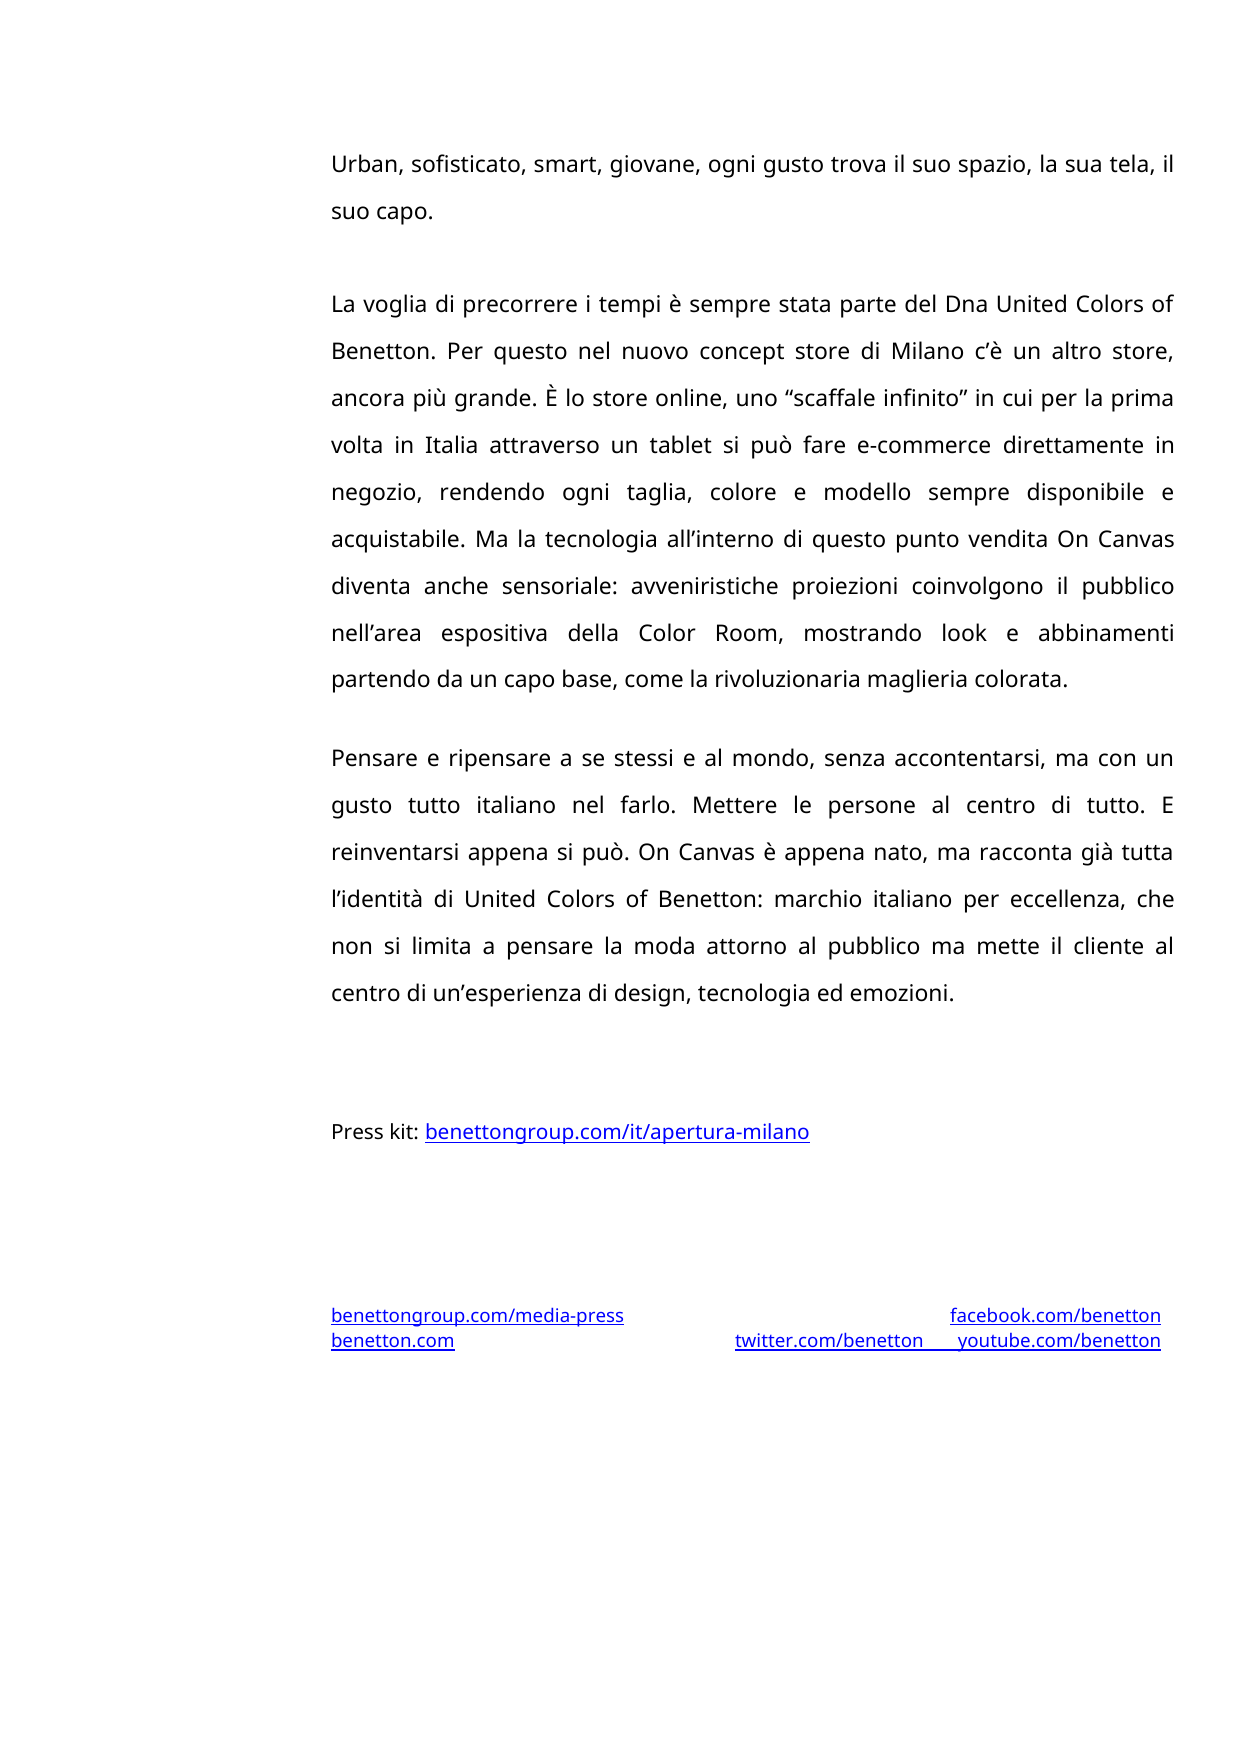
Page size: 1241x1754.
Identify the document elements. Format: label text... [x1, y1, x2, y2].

table_header benettongroup.com/media-press benetton.com [320, 1302, 715, 1420]
text Pensare e ripensare a se stessi e al mondo, senza accontentarsi, ma con un gusto tutto italiano nel farlo. Mettere le persone al centro di tutto. E reinventarsi appena si può. On Canvas è appena nato, ma racconta già tutta l’identità di United Colors of Benetton: marchio italiano per eccellenza, che non si limita a pensare la moda attorno al pubblico ma mette il cliente al centro di un’esperienza di design, tecnologia ed emozioni. [331, 742, 1175, 1008]
text Press kit: benettongroup.com/it/apertura-milano [331, 1117, 1175, 1146]
text Urban, sofisticato, smart, giovane, ogni gusto trova il suo spazio, la sua tela, il suo capo. [331, 148, 1175, 226]
table_header facebook.com/benetton twitter.com/benetton youtube.com/benetton [715, 1302, 1172, 1420]
text La voglia di precorrere i tempi è sempre stata parte del Dna United Colors of Benetton. Per questo nel nuovo concept store di Milano c’è un altro store, ancora più grande. È lo store online, uno “scaffale infinito” in cui per la prima volta in Italia attraverso un tablet si può fare e-commerce direttamente in negozio, rendendo ogni taglia, colore e modello sempre disponibile e acquistabile. Ma la tecnologia all’interno di questo punto vendita On Canvas diventa anche sensoriale: avveniristiche proiezioni coinvolgono il pubblico nell’area espositiva della Color Room, mostrando look e abbinamenti partendo da un capo base, come la rivoluzionaria maglieria colorata. [331, 288, 1175, 694]
